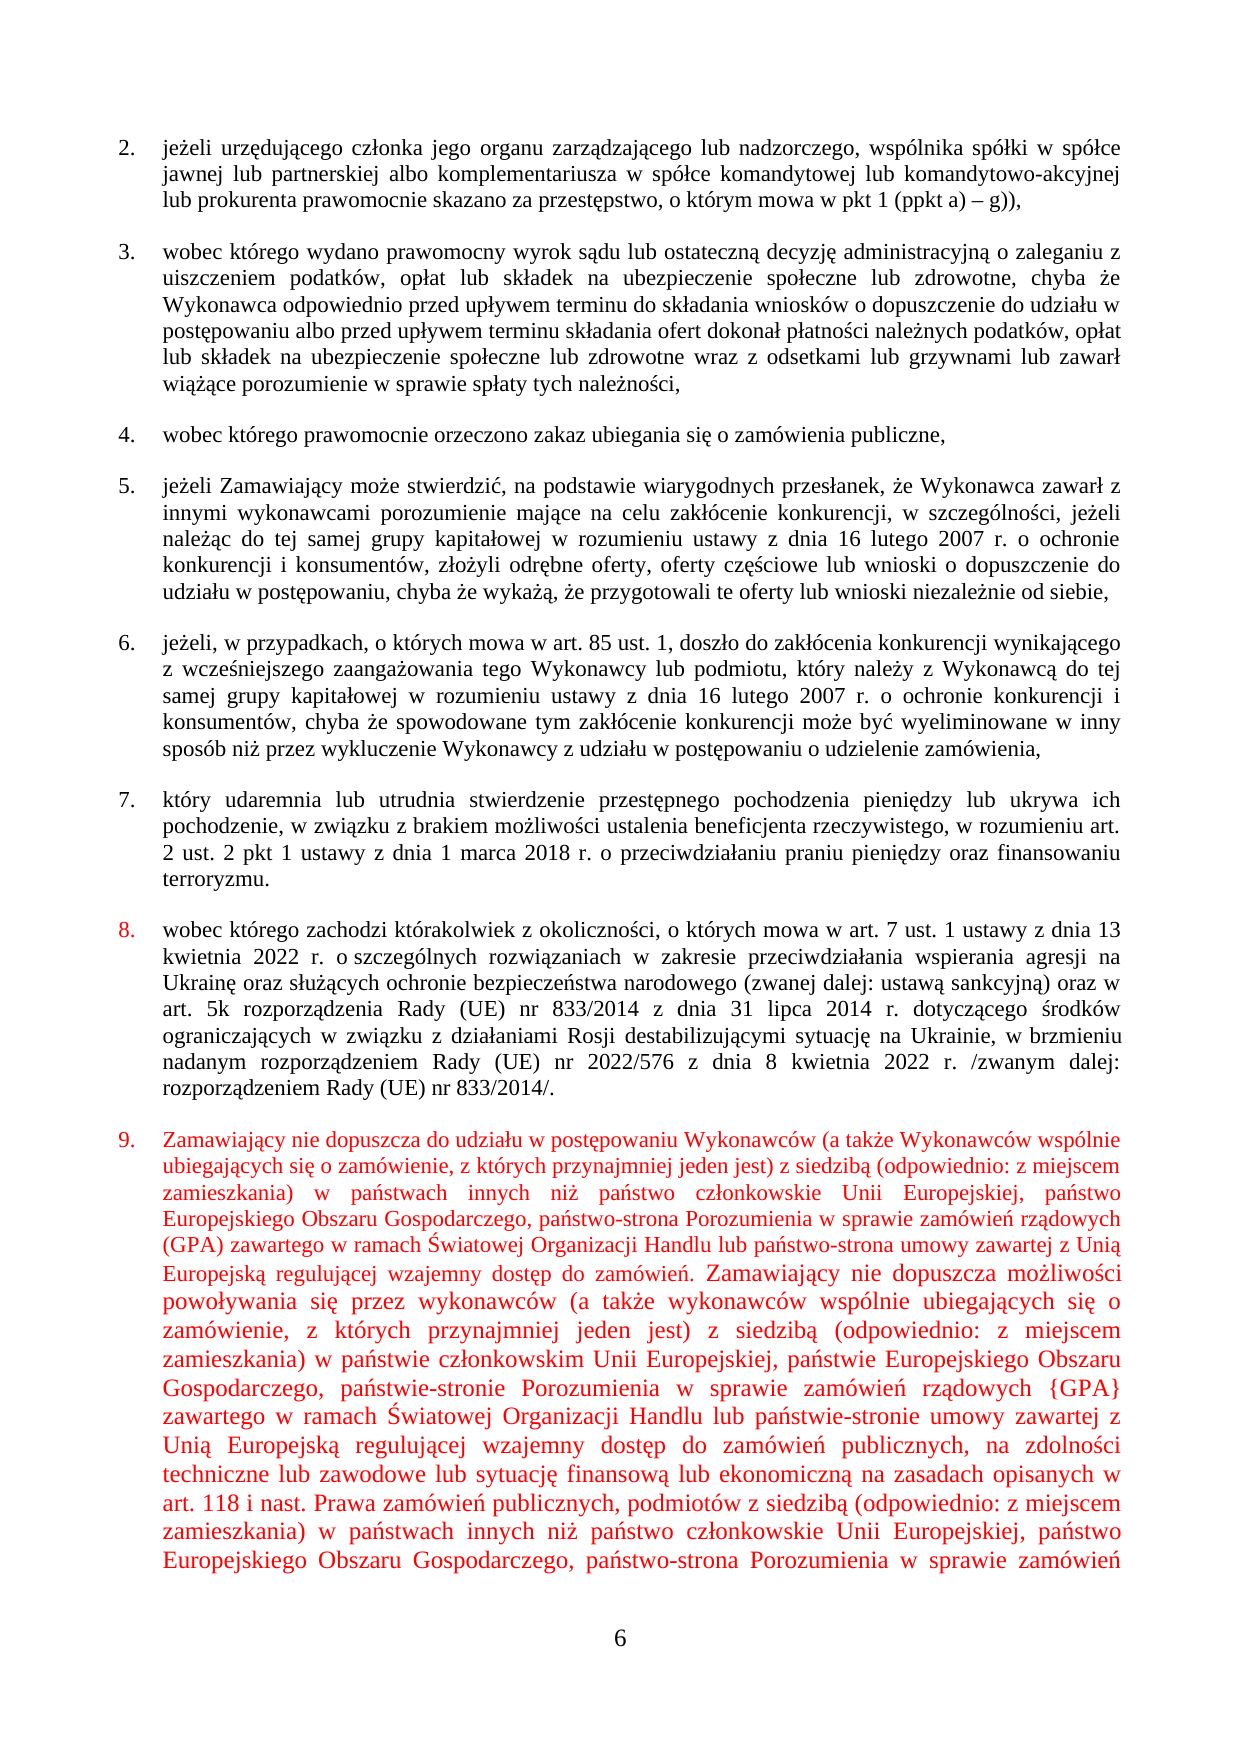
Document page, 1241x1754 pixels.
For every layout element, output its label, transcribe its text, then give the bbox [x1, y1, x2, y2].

list wobec którego prawomocnie orzeczono zakaz ubiegania się o zamówienia publiczne, [118, 421, 1122, 447]
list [118, 1126, 1122, 1574]
list wobec którego wydano prawomocny wyrok sądu lub ostateczną decyzję administracyjną o zaleganiu z uiszczeniem podatków, opłat lub składek na ubezpieczenie społeczne lub zdrowotne, chyba że Wykonawca odpowiednio przed upływem terminu do składania wniosków o dopuszczenie do udziału w postępowaniu albo przed upływem terminu składania ofert dokonał płatności należnych podatków, opłat lub składek na ubezpieczenie społeczne lub zdrowotne wraz z odsetkami lub grzywnami lub zawarł wiążące porozumienie w sprawie spłaty tych należności, [118, 238, 1122, 396]
list jeżeli Zamawiający może stwierdzić, na podstawie wiarygodnych przesłanek, że Wykonawca zawarł z innymi wykonawcami porozumienie mające na celu zakłócenie konkurencji, w szczególności, jeżeli należąc do tej samej grupy kapitałowej w rozumieniu ustawy z dnia 16 lutego 2007 r. o ochronie konkurencji i konsumentów, złożyli odrębne oferty, oferty częściowe lub wnioski o dopuszczenie do udziału w postępowaniu, chyba że wykażą, że przygotowali te oferty lub wnioski niezależnie od siebie, [118, 472, 1122, 604]
list jeżeli urzędującego członka jego organu zarządzającego lub nadzorczego, wspólnika spółki w spółce jawnej lub partnerskiej albo komplementariusza w spółce komandytowej lub komandytowo-akcyjnej lub prokurenta prawomocnie skazano za przestępstwo, o którym mowa w pkt 1 (ppkt a) – g)), [118, 134, 1122, 213]
list który udaremnia lub utrudnia stwierdzenie przestępnego pochodzenia pieniędzy lub ukrywa ich pochodzenie, w związku z brakiem możliwości ustalenia beneficjenta rzeczywistego, w rozumieniu art. 2 ust. 2 pkt 1 ustawy z dnia 1 marca 2018 r. o przeciwdziałaniu praniu pieniędzy oraz finansowaniu terroryzmu. [118, 786, 1122, 891]
list wobec którego zachodzi którakolwiek z okoliczności, o których mowa w art. 7 ust. 1 ustawy z dnia 13 kwietnia 2022 r. o szczególnych rozwiązaniach w zakresie przeciwdziałania wspierania agresji na Ukrainę oraz służących ochronie bezpieczeństwa narodowego (zwanej dalej: ustawą sankcyjną) oraz w art. 5k rozporządzenia Rady (UE) nr 833/2014 z dnia 31 lipca 2014 r. dotyczącego środków ograniczających w związku z działaniami Rosji destabilizującymi sytuację na Ukrainie, w brzmieniu nadanym rozporządzeniem Rady (UE) nr 2022/576 z dnia 8 kwietnia 2022 r. /zwanym dalej: rozporządzeniem Rady (UE) nr 833/2014/. [118, 916, 1122, 1101]
list jeżeli, w przypadkach, o których mowa w art. 85 ust. 1, doszło do zakłócenia konkurencji wynikającego z wcześniejszego zaangażowania tego Wykonawcy lub podmiotu, który należy z Wykonawcą do tej samej grupy kapitałowej w rozumieniu ustawy z dnia 16 lutego 2007 r. o ochronie konkurencji i konsumentów, chyba że spowodowane tym zakłócenie konkurencji może być wyeliminowane w inny sposób niż przez wykluczenie Wykonawcy z udziału w postępowaniu o udzielenie zamówienia, [118, 629, 1122, 761]
